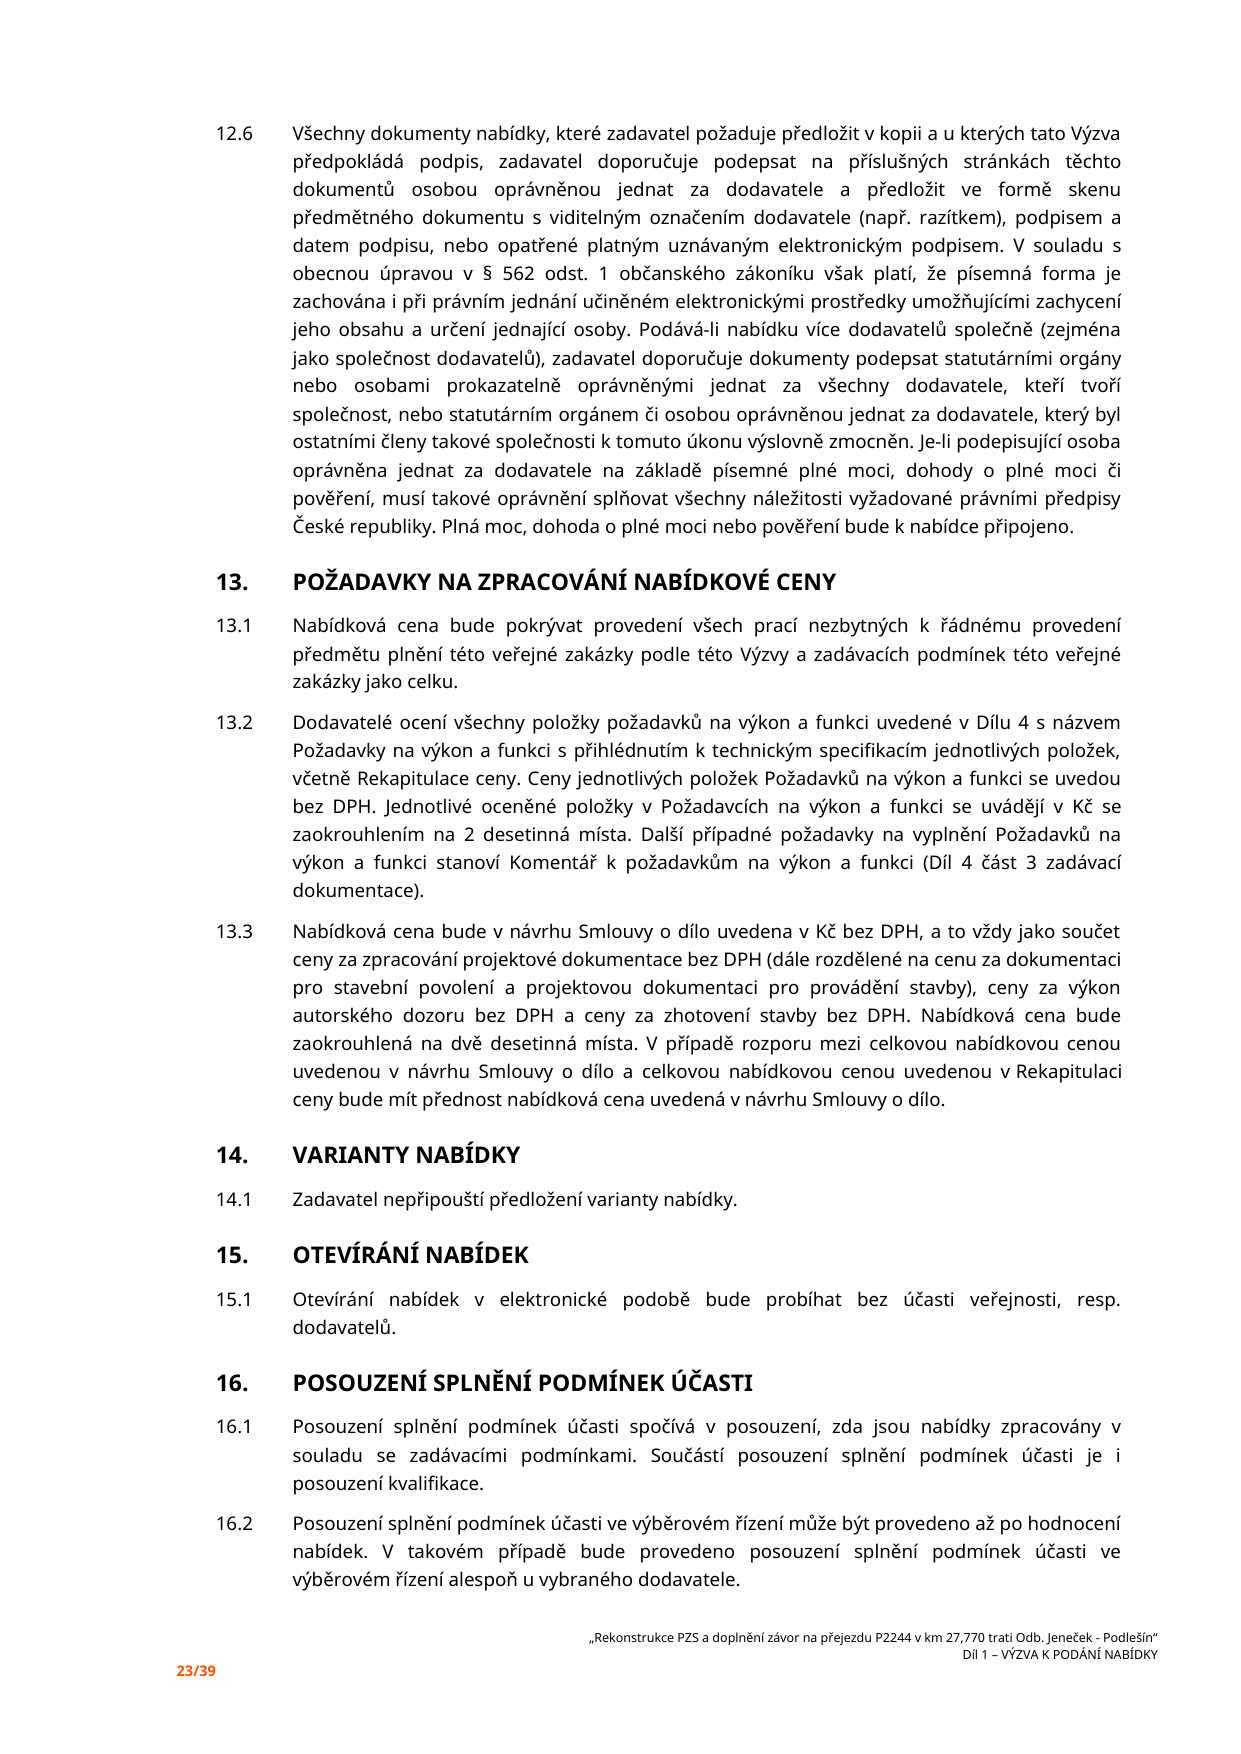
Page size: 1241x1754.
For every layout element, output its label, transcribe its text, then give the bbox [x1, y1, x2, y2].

text Dodavatelé ocení všechny položky požadavků na výkon a funkci uvedené v Dílu 4 s názvem Požadavky na výkon a funkci s přihlédnutím k technickým specifikacím jednotlivých položek, včetně Rekapitulace ceny. Ceny jednotlivých položek Požadavků na výkon a funkci se uvedou bez DPH. Jednotlivé oceněné položky v Požadavcích na výkon a funkci se uvádějí v Kč se zaokrouhlením na 2 desetinná místa. Další případné požadavky na vyplnění Požadavků na výkon a funkci stanoví Komentář k požadavkům na výkon a funkci (Díl 4 část 3 zadávací dokumentace). [216, 709, 1122, 903]
text POSOUZENÍ SPLNĚNÍ PODMÍNEK ÚČASTI [216, 1367, 1122, 1398]
text OTEVÍRÁNÍ NABÍDEK [216, 1239, 1122, 1270]
text Posouzení splnění podmínek účasti ve výběrovém řízení může být provedeno až po hodnocení nabídek. V takovém případě bude provedeno posouzení splnění podmínek účasti ve výběrovém řízení alespoň u vybraného dodavatele. [216, 1510, 1122, 1592]
text Všechny dokumenty nabídky, které zadavatel požaduje předložit v kopii a u kterých tato Výzva předpokládá podpis, zadavatel doporučuje podepsat na příslušných stránkách těchto dokumentů osobou oprávněnou jednat za dodavatele a předložit ve formě skenu předmětného dokumentu s viditelným označením dodavatele (např. razítkem), podpisem a datem podpisu, nebo opatřené platným uznávaným elektronickým podpisem. V souladu s obecnou úpravou v § 562 odst. 1 občanského zákoníku však platí, že písemná forma je zachována i při právním jednání učiněném elektronickými prostředky umožňujícími zachycení jeho obsahu a určení jednající osoby. Podává-li nabídku více dodavatelů společně (zejména jako společnost dodavatelů), zadavatel doporučuje dokumenty podepsat statutárními orgány nebo osobami prokazatelně oprávněnými jednat za všechny dodavatele, kteří tvoří společnost, nebo statutárním orgánem či osobou oprávněnou jednat za dodavatele, který byl ostatními členy takové společnosti k tomuto úkonu výslovně zmocněn. Je-li podepisující osoba oprávněna jednat za dodavatele na základě písemné plné moci, dohody o plné moci či pověření, musí takové oprávnění splňovat všechny náležitosti vyžadované právními předpisy České republiky. Plná moc, dohoda o plné moci nebo pověření bude k nabídce připojeno. [216, 121, 1122, 538]
text POŽADAVKY NA ZPRACOVÁNÍ NABÍDKOVÉ CENY [216, 566, 1122, 597]
text Zadavatel nepřipouští předložení varianty nabídky. [216, 1186, 1122, 1212]
text VARIANTY NABÍDKY [216, 1139, 1122, 1170]
text Nabídková cena bude pokrývat provedení všech prací nezbytných k řádnému provedení předmětu plnění této veřejné zakázky podle této Výzvy a zadávacích podmínek této veřejné zakázky jako celku. [216, 613, 1122, 694]
text Nabídková cena bude v návrhu Smlouvy o dílo uvedena v Kč bez DPH, a to vždy jako součet ceny za zpracování projektové dokumentace bez DPH (dále rozdělené na cenu za dokumentaci pro stavební povolení a projektovou dokumentaci pro provádění stavby), ceny za výkon autorského dozoru bez DPH a ceny za zhotovení stavby bez DPH. Nabídková cena bude zaokrouhlená na dvě desetinná místa. V případě rozporu mezi celkovou nabídkovou cenou uvedenou v návrhu Smlouvy o dílo a celkovou nabídkovou cenou uvedenou v Rekapitulaci ceny bude mít přednost nabídková cena uvedená v návrhu Smlouvy o dílo. [216, 918, 1122, 1112]
text Otevírání nabídek v elektronické podobě bude probíhat bez účasti veřejnosti, resp. dodavatelů. [216, 1286, 1122, 1339]
text Posouzení splnění podmínek účasti spočívá v posouzení, zda jsou nabídky zpracovány v souladu se zadávacími podmínkami. Součástí posouzení splnění podmínek účasti je i posouzení kvalifikace. [216, 1414, 1122, 1495]
